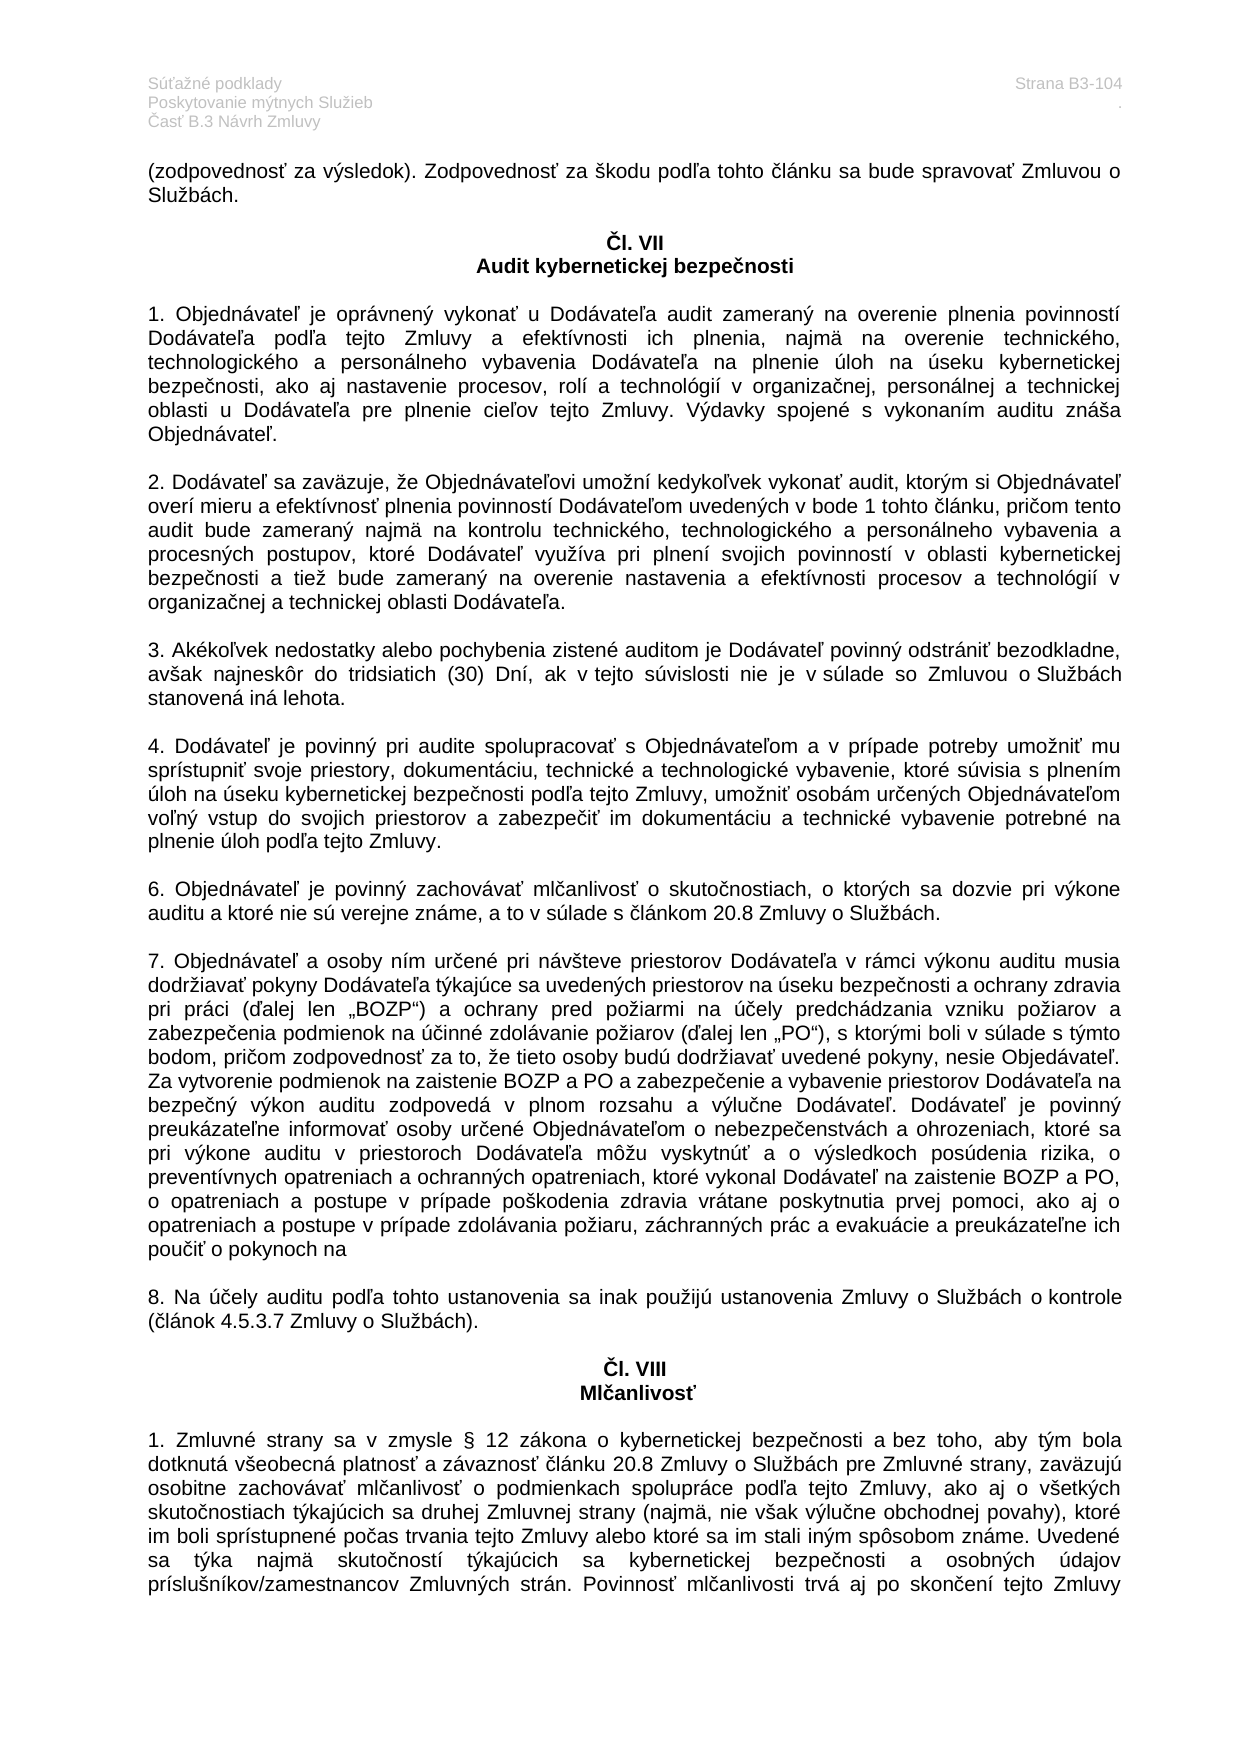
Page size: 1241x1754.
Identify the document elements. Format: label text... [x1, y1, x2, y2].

text 3. Akékoľvek nedostatky alebo pochybenia zistené auditom je Dodávateľ povinný odstrániť bezodkladne, avšak najneskôr do tridsiatich (30) Dní, ak v tejto súvislosti nie je v súlade so Zmluvou o Službách stanovená iná lehota. [148, 638, 1122, 709]
text 4. Dodávateľ je povinný pri audite spolupracovať s Objednávateľom a v prípade potreby umožniť mu sprístupniť svoje priestory, dokumentáciu, technické a technologické vybavenie, ktoré súvisia s plnením úloh na úseku kybernetickej bezpečnosti podľa tejto Zmluvy, umožniť osobám určených Objednávateľom voľný vstup do svojich priestorov a zabezpečiť im dokumentáciu a technické vybavenie potrebné na plnenie úloh podľa tejto Zmluvy. [148, 733, 1122, 853]
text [148, 1428, 1122, 1596]
text Mlčanlivosť [148, 1380, 1122, 1404]
text Čl. VIII [148, 1356, 1122, 1380]
text 6. Objednávateľ je povinný zachovávať mlčanlivosť o skutočnostiach, o ktorých sa dozvie pri výkone auditu a ktoré nie sú verejne známe, a to v súlade s článkom 20.8 Zmluvy o Službách. [148, 877, 1122, 925]
text 2. Dodávateľ sa zaväzuje, že Objednávateľovi umožní kedykoľvek vykonať audit, ktorým si Objednávateľ overí mieru a efektívnosť plnenia povinností Dodávateľom uvedených v bode 1 tohto článku, pričom tento audit bude zameraný najmä na kontrolu technického, technologického a personálneho vybavenia a procesných postupov, ktoré Dodávateľ využíva pri plnení svojich povinností v oblasti kybernetickej bezpečnosti a tiež bude zameraný na overenie nastavenia a efektívnosti procesov a technológií v organizačnej a technickej oblasti Dodávateľa. [148, 470, 1122, 614]
text 1. Objednávateľ je oprávnený vykonať u Dodávateľa audit zameraný na overenie plnenia povinností Dodávateľa podľa tejto Zmluvy a efektívnosti ich plnenia, najmä na overenie technického, technologického a personálneho vybavenia Dodávateľa na plnenie úloh na úseku kybernetickej bezpečnosti, ako aj nastavenie procesov, rolí a technológií v organizačnej, personálnej a technickej oblasti u Dodávateľa pre plnenie cieľov tejto Zmluvy. Výdavky spojené s vykonaním auditu znáša Objednávateľ. [148, 302, 1122, 446]
text 8. Na účely auditu podľa tohto ustanovenia sa inak použijú ustanovenia Zmluvy o Službách o kontrole (článok 4.5.3.7 Zmluvy o Službách). [148, 1284, 1122, 1332]
text Čl. VII [148, 230, 1122, 254]
text Audit kybernetickej bezpečnosti [148, 254, 1122, 278]
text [148, 158, 1122, 206]
text 7. Objednávateľ a osoby ním určené pri návšteve priestorov Dodávateľa v rámci výkonu auditu musia dodržiavať pokyny Dodávateľa týkajúce sa uvedených priestorov na úseku bezpečnosti a ochrany zdravia pri práci (ďalej len „BOZP“) a ochrany pred požiarmi na účely predchádzania vzniku požiarov a zabezpečenia podmienok na účinné zdolávanie požiarov (ďalej len „PO“), s ktorými boli v súlade s týmto bodom, pričom zodpovednosť za to, že tieto osoby budú dodržiavať uvedené pokyny, nesie Objedávateľ. Za vytvorenie podmienok na zaistenie BOZP a PO a zabezpečenie a vybavenie priestorov Dodávateľa na bezpečný výkon auditu zodpovedá v plnom rozsahu a výlučne Dodávateľ. Dodávateľ je povinný preukázateľne informovať osoby určené Objednávateľom o nebezpečenstvách a ohrozeniach, ktoré sa pri výkone auditu v priestoroch Dodávateľa môžu vyskytnúť a o výsledkoch posúdenia rizika, o preventívnych opatreniach a ochranných opatreniach, ktoré vykonal Dodávateľ na zaistenie BOZP a PO, o opatreniach a postupe v prípade poškodenia zdravia vrátane poskytnutia prvej pomoci, ako aj o opatreniach a postupe v prípade zdolávania požiaru, záchranných prác a evakuácie a preukázateľne ich poučiť o pokynoch na [148, 949, 1122, 1261]
